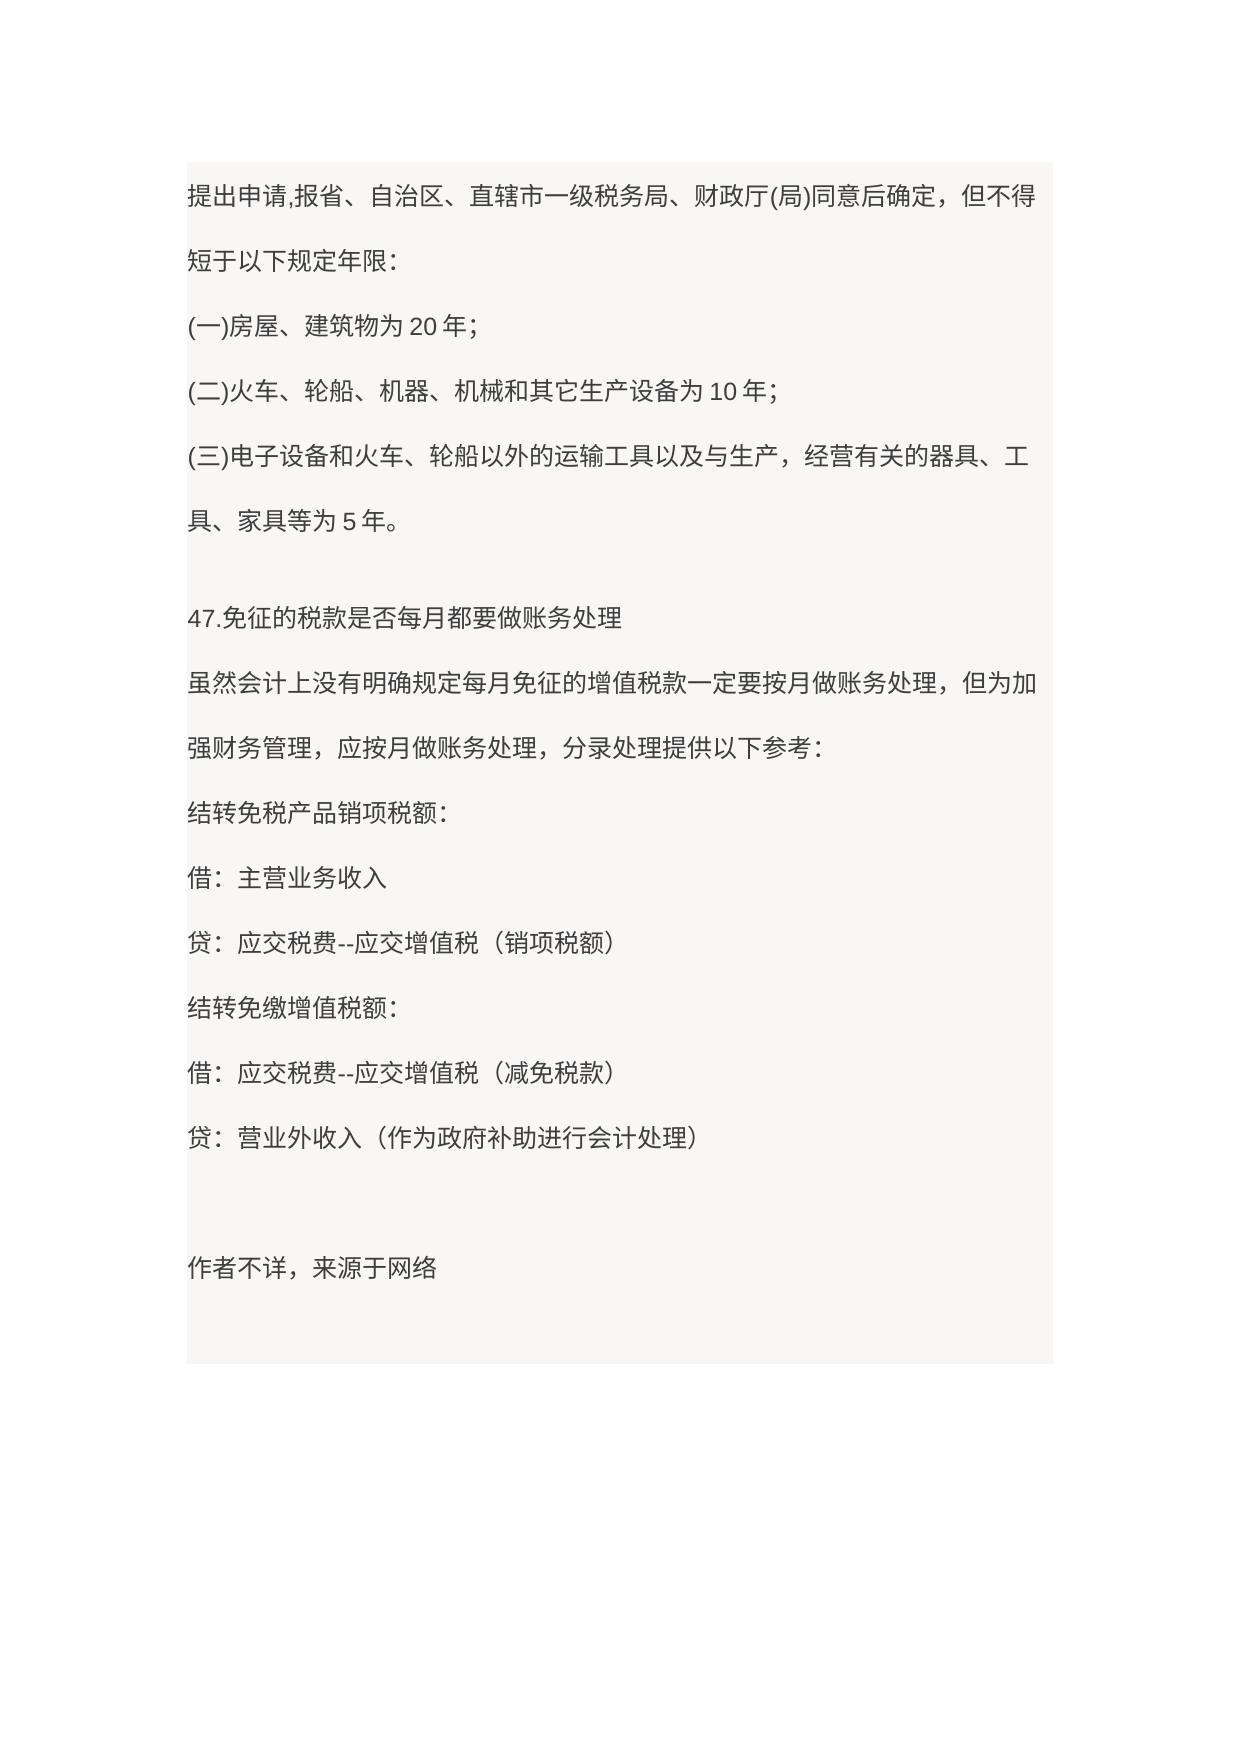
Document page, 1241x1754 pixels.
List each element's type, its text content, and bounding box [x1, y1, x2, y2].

text (一)房屋、建筑物为20年； [187, 292, 1053, 357]
text 虽然会计上没有明确规定每月免征的增值税款一定要按月做账务处理，但为加强财务管理，应按月做账务处理，分录处理提供以下参考： [187, 649, 1053, 779]
text 借：应交税费--应交增值税（减免税款） [187, 1039, 1053, 1104]
text 作者不详，来源于网络 [187, 1234, 1053, 1299]
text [187, 162, 1053, 292]
text 贷：应交税费--应交增值税（销项税额） [187, 909, 1053, 974]
text 47.免征的税款是否每月都要做账务处理 [187, 584, 1053, 649]
text (二)火车、轮船、机器、机械和其它生产设备为10年； [187, 357, 1053, 422]
text (三)电子设备和火车、轮船以外的运输工具以及与生产，经营有关的器具、工具、家具等为5年。 [187, 422, 1053, 552]
text 结转免税产品销项税额： [187, 779, 1053, 844]
text 借：主营业务收入 [187, 844, 1053, 909]
text 结转免缴增值税额： [187, 974, 1053, 1039]
text 贷：营业外收入（作为政府补助进行会计处理） [187, 1104, 1053, 1169]
